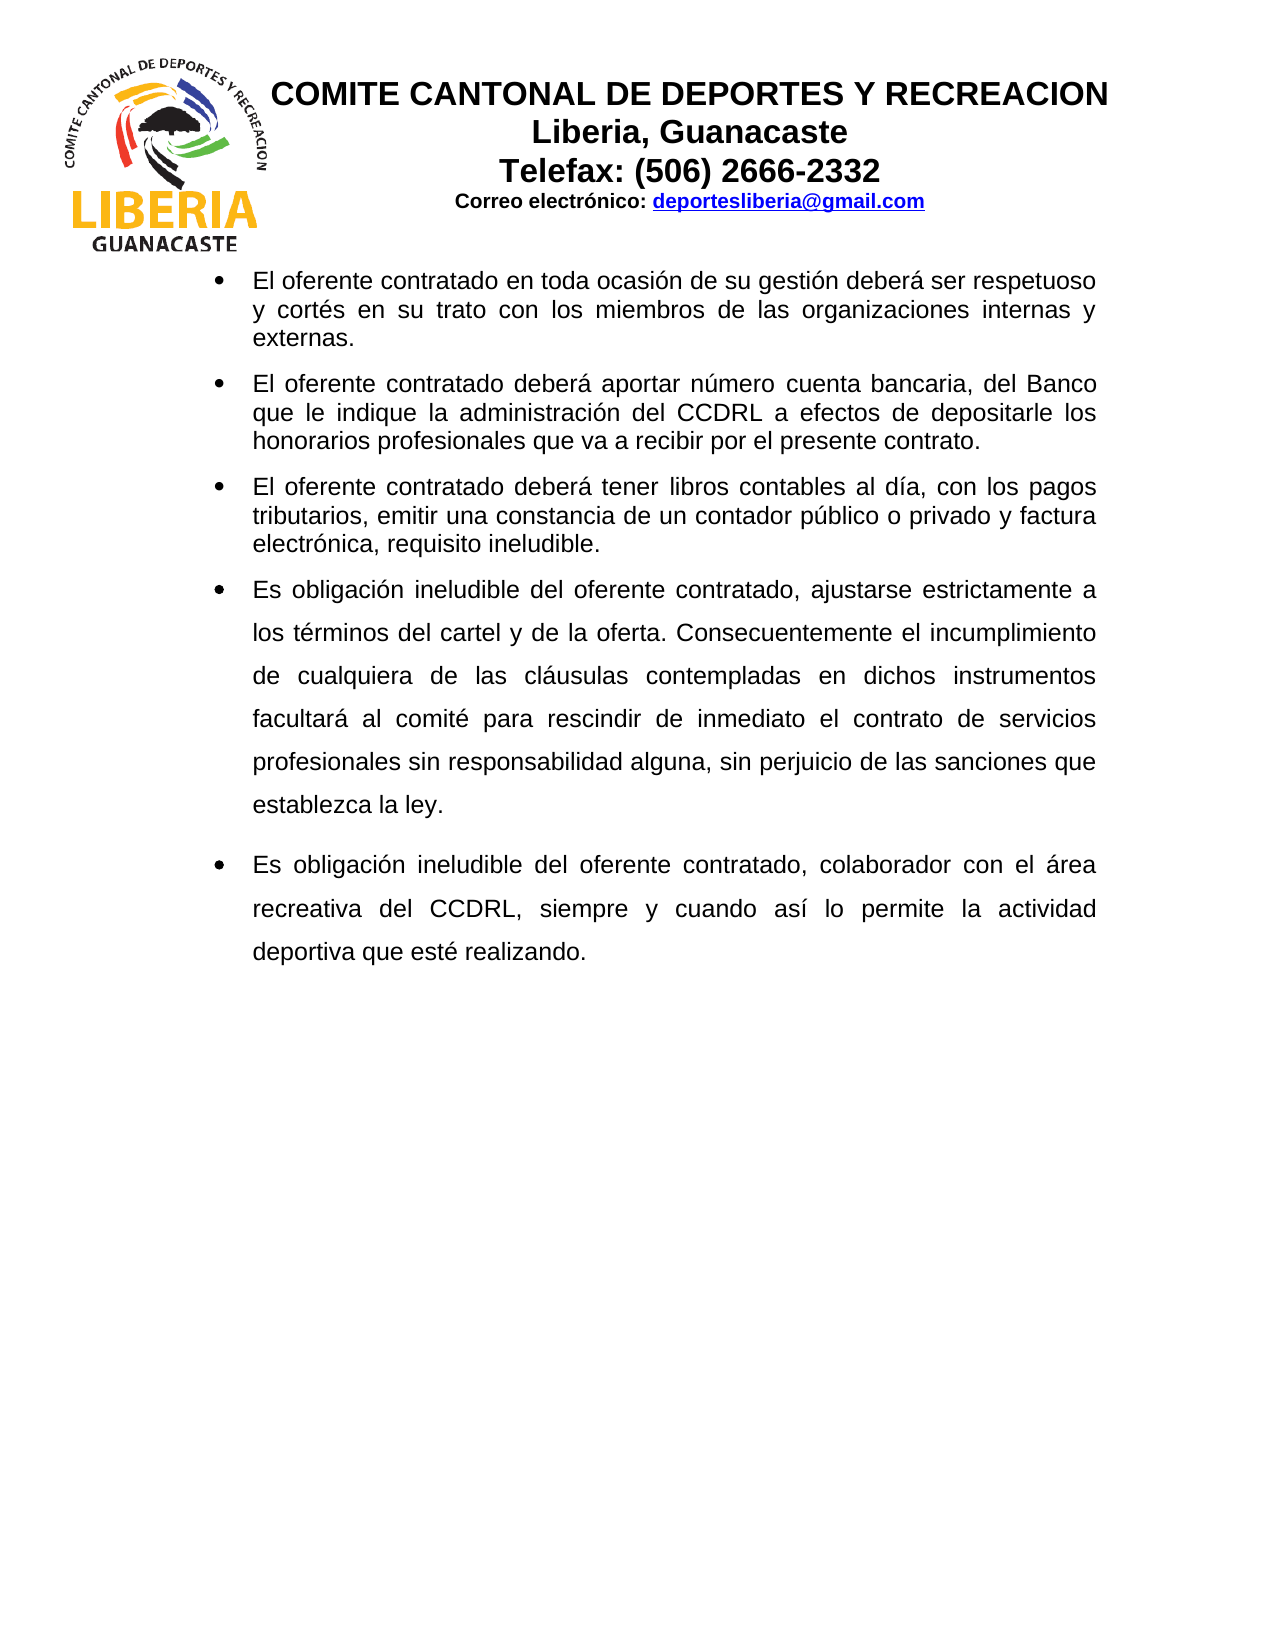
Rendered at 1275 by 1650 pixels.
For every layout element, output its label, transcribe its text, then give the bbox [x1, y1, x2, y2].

picture [63, 50, 267, 251]
list El oferente contratado deberá tener libros contables al día, con los pagos tributarios, emitir una constancia de un contador público o privado y factura electrónica, requisito ineludible. [215, 472, 1098, 558]
list Es obligación ineludible del oferente contratado, ajustarse estrictamente a los términos del cartel y de la oferta. Consecuentemente el incumplimiento de cualquiera de las cláusulas contempladas en dichos instrumentos facultará al comité para rescindir de inmediato el contrato de servicios profesionales sin responsabilidad alguna, sin perjuicio de las sanciones que establezca la ley. [215, 575, 1098, 819]
list El oferente contratado en toda ocasión de su gestión deberá ser respetuoso y cortés en su trato con los miembros de las organizaciones internas y externas. [215, 266, 1098, 352]
list El oferente contratado deberá aportar número cuenta bancaria, del Banco que le indique la administración del CCDRL a efectos de depositarle los honorarios profesionales que va a recibir por el presente contrato. [215, 369, 1098, 455]
list Es obligación ineludible del oferente contratado, colaborador con el área recreativa del CCDRL, siempre y cuando así lo permite la actividad deportiva que esté realizando. [215, 850, 1098, 965]
